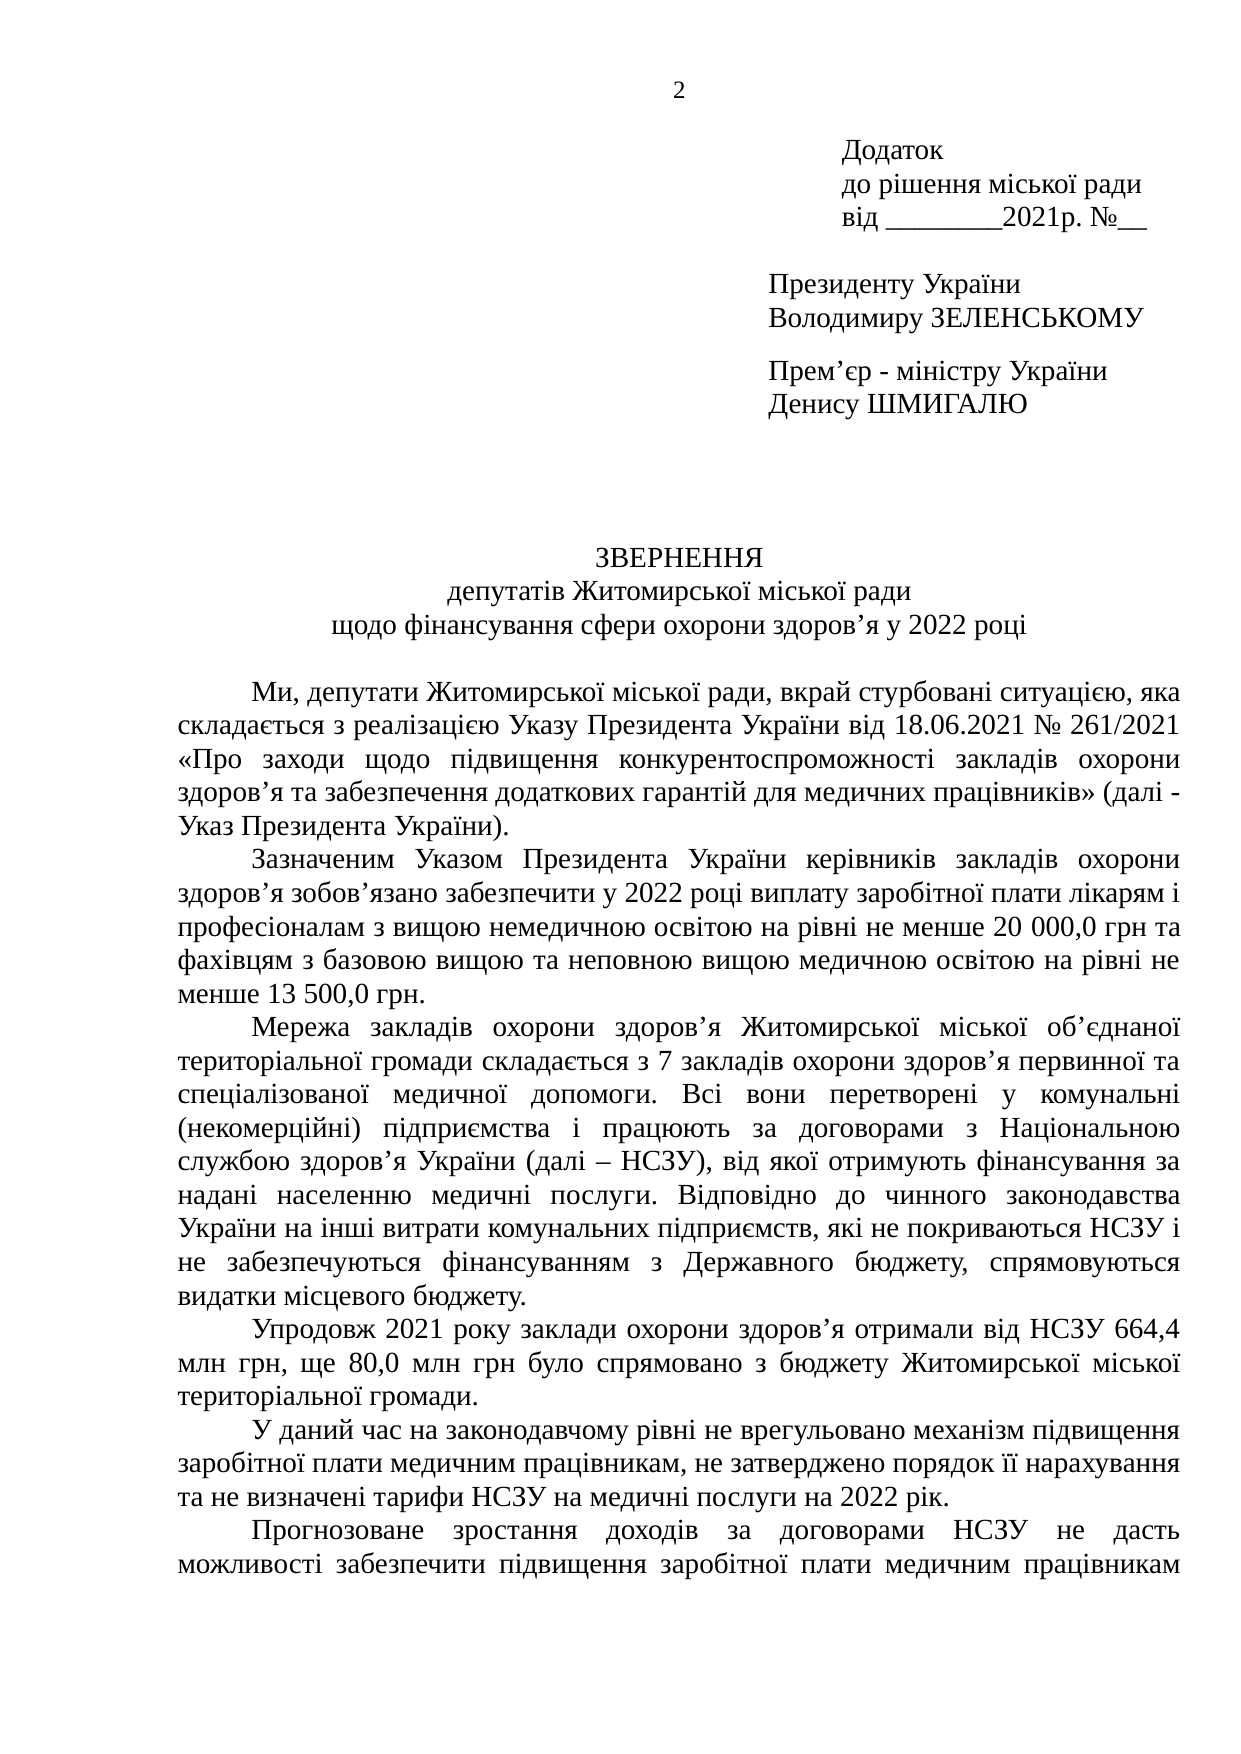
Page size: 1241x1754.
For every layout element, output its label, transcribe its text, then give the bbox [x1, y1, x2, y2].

text щодо фінансування сфери охорони здоров’я у 2022 році [177, 607, 1181, 640]
text ЗВЕРНЕННЯ [177, 540, 1181, 573]
text Упродовж 2021 року заклади охорони здоров’я отримали від НСЗУ 664,4 млн грн, ще 80,0 млн грн було спрямовано з бюджету Житомирської міської територіальної громади. [177, 1311, 1181, 1412]
text Додаток [842, 132, 1181, 166]
text Ми, депутати Житомирської міської ради, вкрай стурбовані ситуацією, яка складається з реалізацією Указу Президента України від 18.06.2021 № 261/2021 «Про заходи щодо підвищення конкурентоспроможності закладів охорони здоров’я та забезпечення додаткових гарантій для медичних працівників» (далі - Указ Президента України). [177, 674, 1181, 842]
text Мережа закладів охорони здоров’я Житомирської міської об’єднаної територіальної громади складається з 7 закладів охорони здоров’я первинної та спеціалізованої медичної допомоги. Всі вони перетворені у комунальні (некомерційні) підприємства і працюють за договорами з Національною службою здоров’я України (далі – НСЗУ), від якої отримують фінансування за надані населенню медичні послуги. Відповідно до чинного законодавства України на інші витрати комунальних підприємств, які не покриваються НСЗУ і не забезпечуються фінансуванням з Державного бюджету, спрямовуються видатки місцевого бюджету. [177, 1009, 1181, 1311]
text Володимиру ЗЕЛЕНСЬКОМУ [177, 300, 1181, 334]
text від ________2021р. №__ [842, 199, 1181, 233]
text депутатів Житомирської міської ради [177, 573, 1181, 607]
text Прем’єр - міністру України [177, 353, 1181, 386]
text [177, 1512, 1181, 1579]
text Президенту України [177, 267, 1181, 300]
text до рішення міської ради [842, 166, 1181, 199]
text Денису ШМИГАЛЮ [177, 386, 1181, 420]
text У даний час на законодавчому рівні не врегульовано механізм підвищення заробітної плати медичним працівникам, не затверджено порядок її нарахування та не визначені тарифи НСЗУ на медичні послуги на 2022 рік. [177, 1412, 1181, 1512]
text Зазначеним Указом Президента України керівників закладів охорони здоров’я зобов’язано забезпечити у 2022 році виплату заробітної плати лікарям і професіоналам з вищою немедичною освітою на рівні не менше 20 000,0 грн та фахівцям з базовою вищою та неповною вищою медичною освітою на рівні не менше 13 500,0 грн. [177, 842, 1181, 1009]
